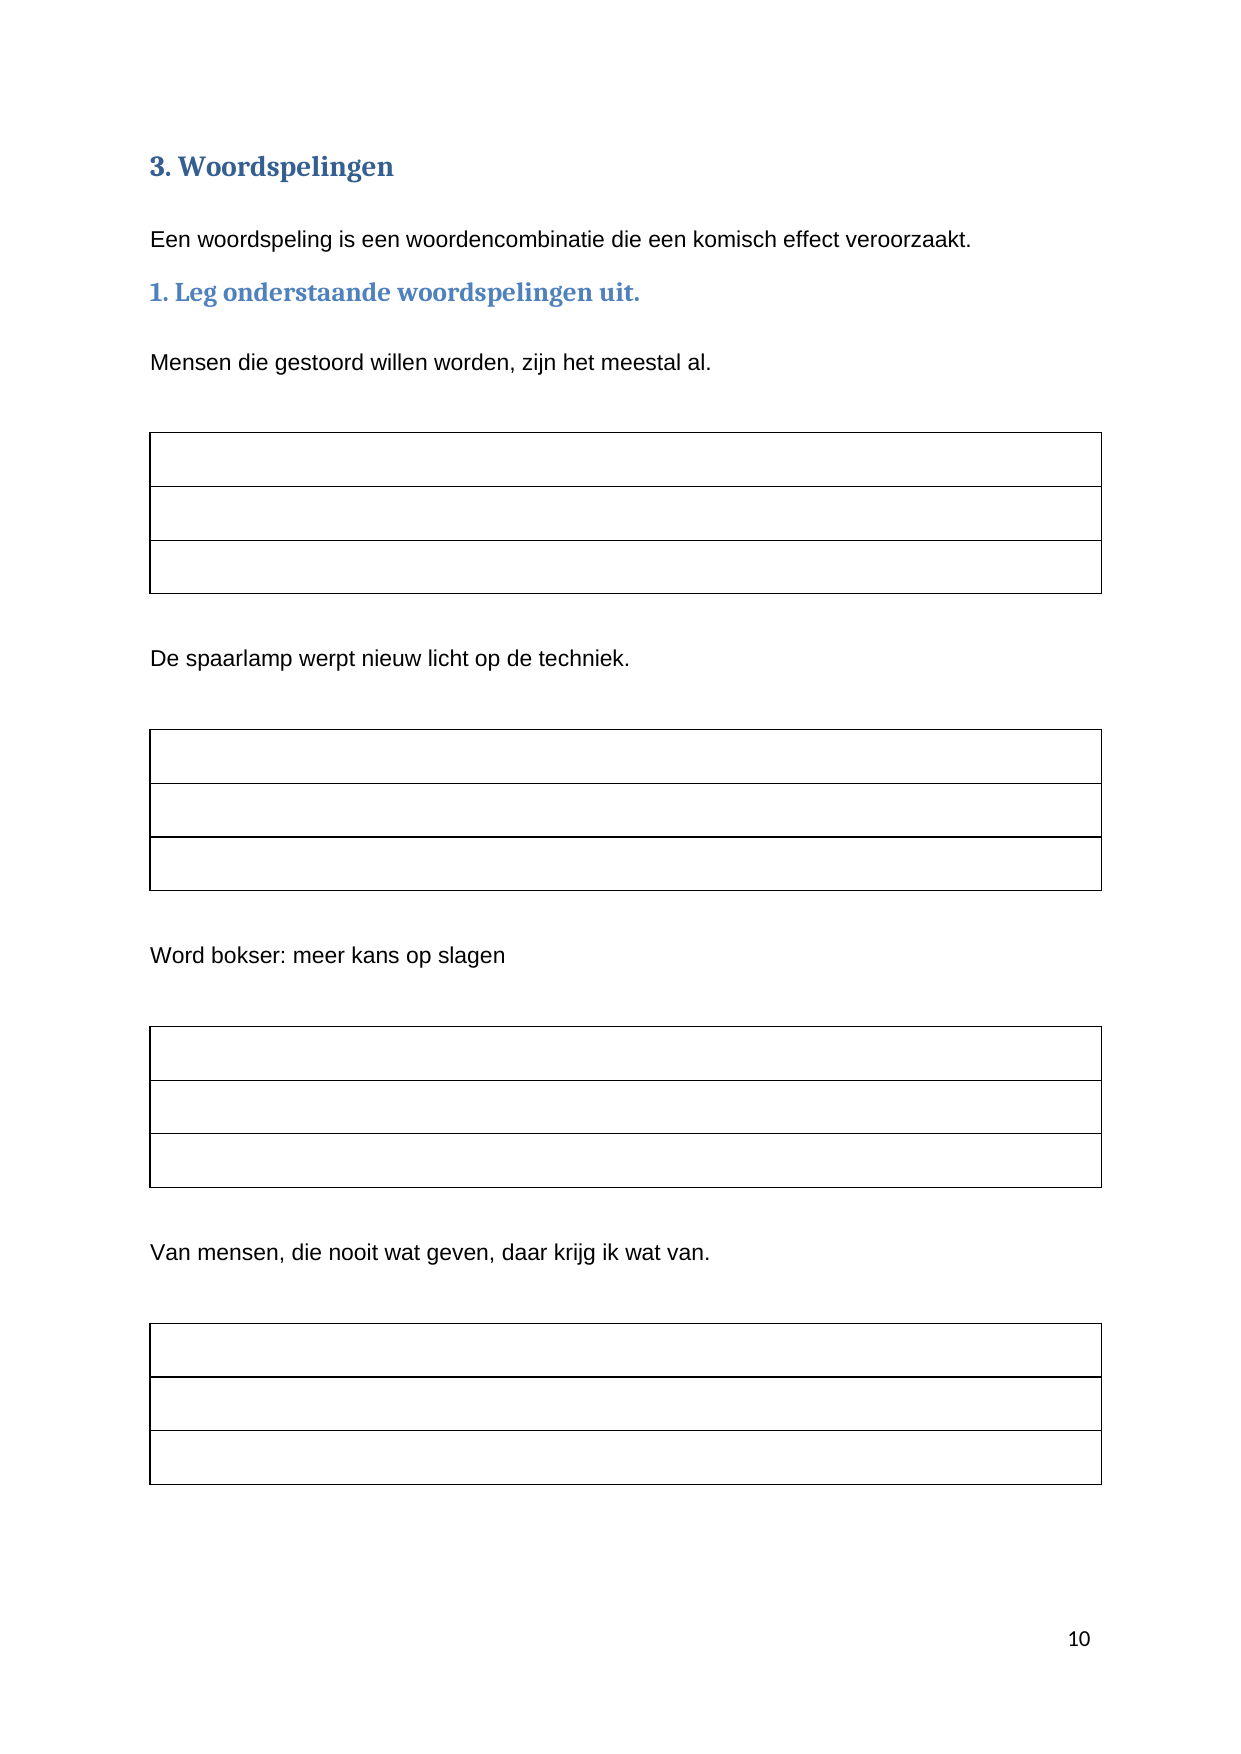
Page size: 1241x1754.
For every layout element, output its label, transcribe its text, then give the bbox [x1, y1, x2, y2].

table_cell [151, 1431, 1101, 1484]
text Mensen die gestoord willen worden, zijn het meestal al. [150, 348, 1090, 407]
table_cell [151, 1378, 1101, 1430]
table_header [151, 730, 1101, 783]
table_cell [151, 1081, 1101, 1133]
text Een woordspeling is een woordencombinatie die een komisch effect veroorzaakt. [150, 188, 1090, 252]
subtitle 3. Woordspelingen [150, 150, 1090, 183]
table_cell [151, 487, 1101, 539]
text Word bokser: meer kans op slagen [150, 942, 1090, 1001]
text De spaarlamp werpt nieuw licht op de techniek. [150, 645, 1090, 704]
table_header [151, 1027, 1101, 1079]
table_cell [151, 784, 1101, 836]
subtitle 1. Leg onderstaande woordspelingen uit. [150, 277, 1090, 344]
table_cell [151, 838, 1101, 890]
text Van mensen, die nooit wat geven, daar krijg ik wat van. [150, 1239, 1090, 1298]
table_cell [151, 1134, 1101, 1187]
table_header [151, 433, 1101, 486]
table_header [151, 1324, 1101, 1376]
table_cell [151, 541, 1101, 593]
